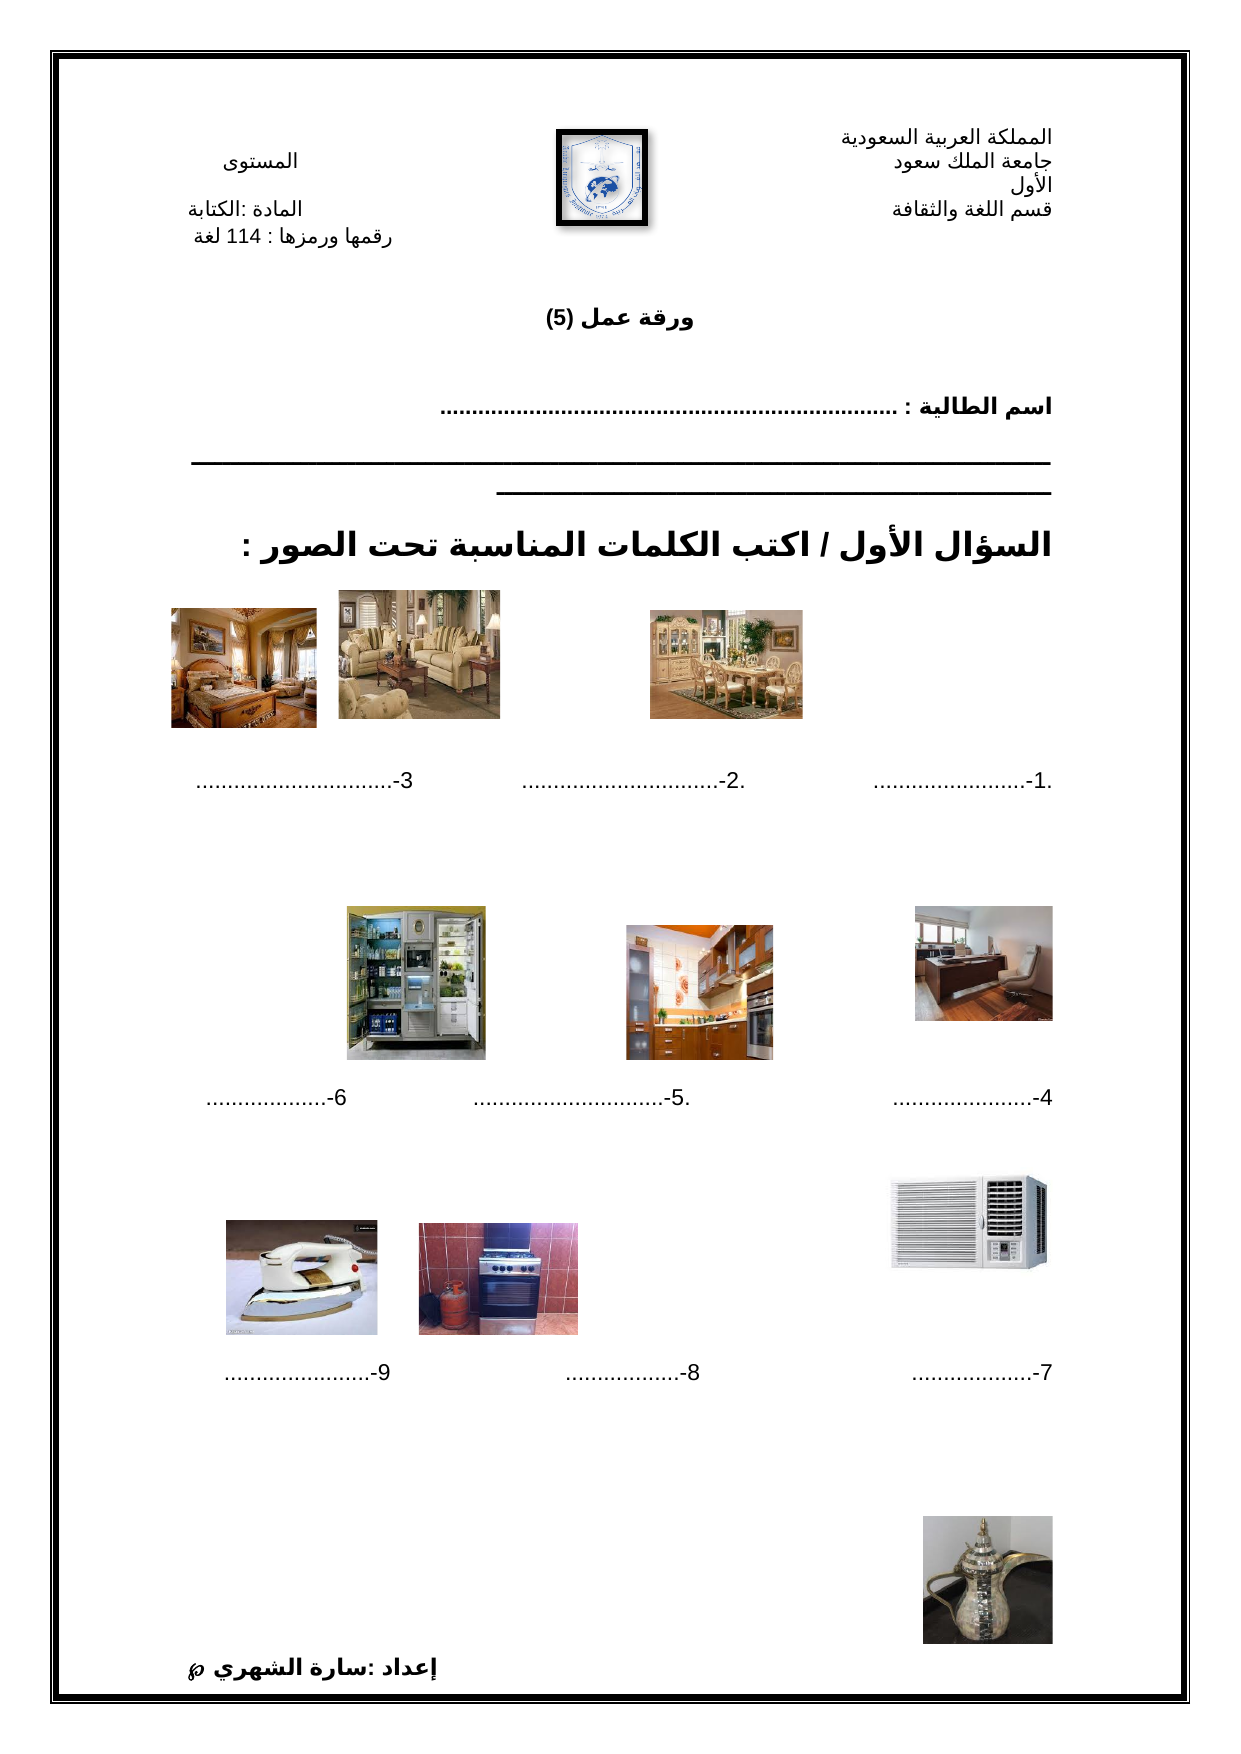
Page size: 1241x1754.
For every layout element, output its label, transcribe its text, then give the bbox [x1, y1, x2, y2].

picture [923, 1516, 1053, 1644]
picture [885, 1167, 1053, 1281]
text ـــــــــــــــــــــــــــــــــــــــــــــــــــــــــــــــــــــــــــــــــــــــــــــــــــــــــــــــــــــــــــــــــــــــــــــــــــــــــــــــــــــــــــــــــــــ [187, 444, 1053, 501]
text السؤال الأول / اكتب الكلمات المناسبة تحت الصور : [187, 525, 1053, 564]
text 4-...................... .5-.............................. 6-................... [187, 1084, 1053, 1143]
picture [171, 608, 317, 728]
text اسم الطالية : ........................................................................ [187, 393, 1053, 419]
text 7-................... 8-.................. 9-....................... [187, 1359, 1053, 1385]
picture [418, 1223, 578, 1335]
picture [626, 925, 774, 1060]
picture [650, 610, 803, 719]
picture [226, 1220, 378, 1335]
picture [915, 906, 1053, 1021]
picture [562, 135, 642, 220]
picture [338, 590, 501, 719]
text ورقة عمل (5) [187, 304, 1053, 330]
picture [346, 906, 486, 1060]
